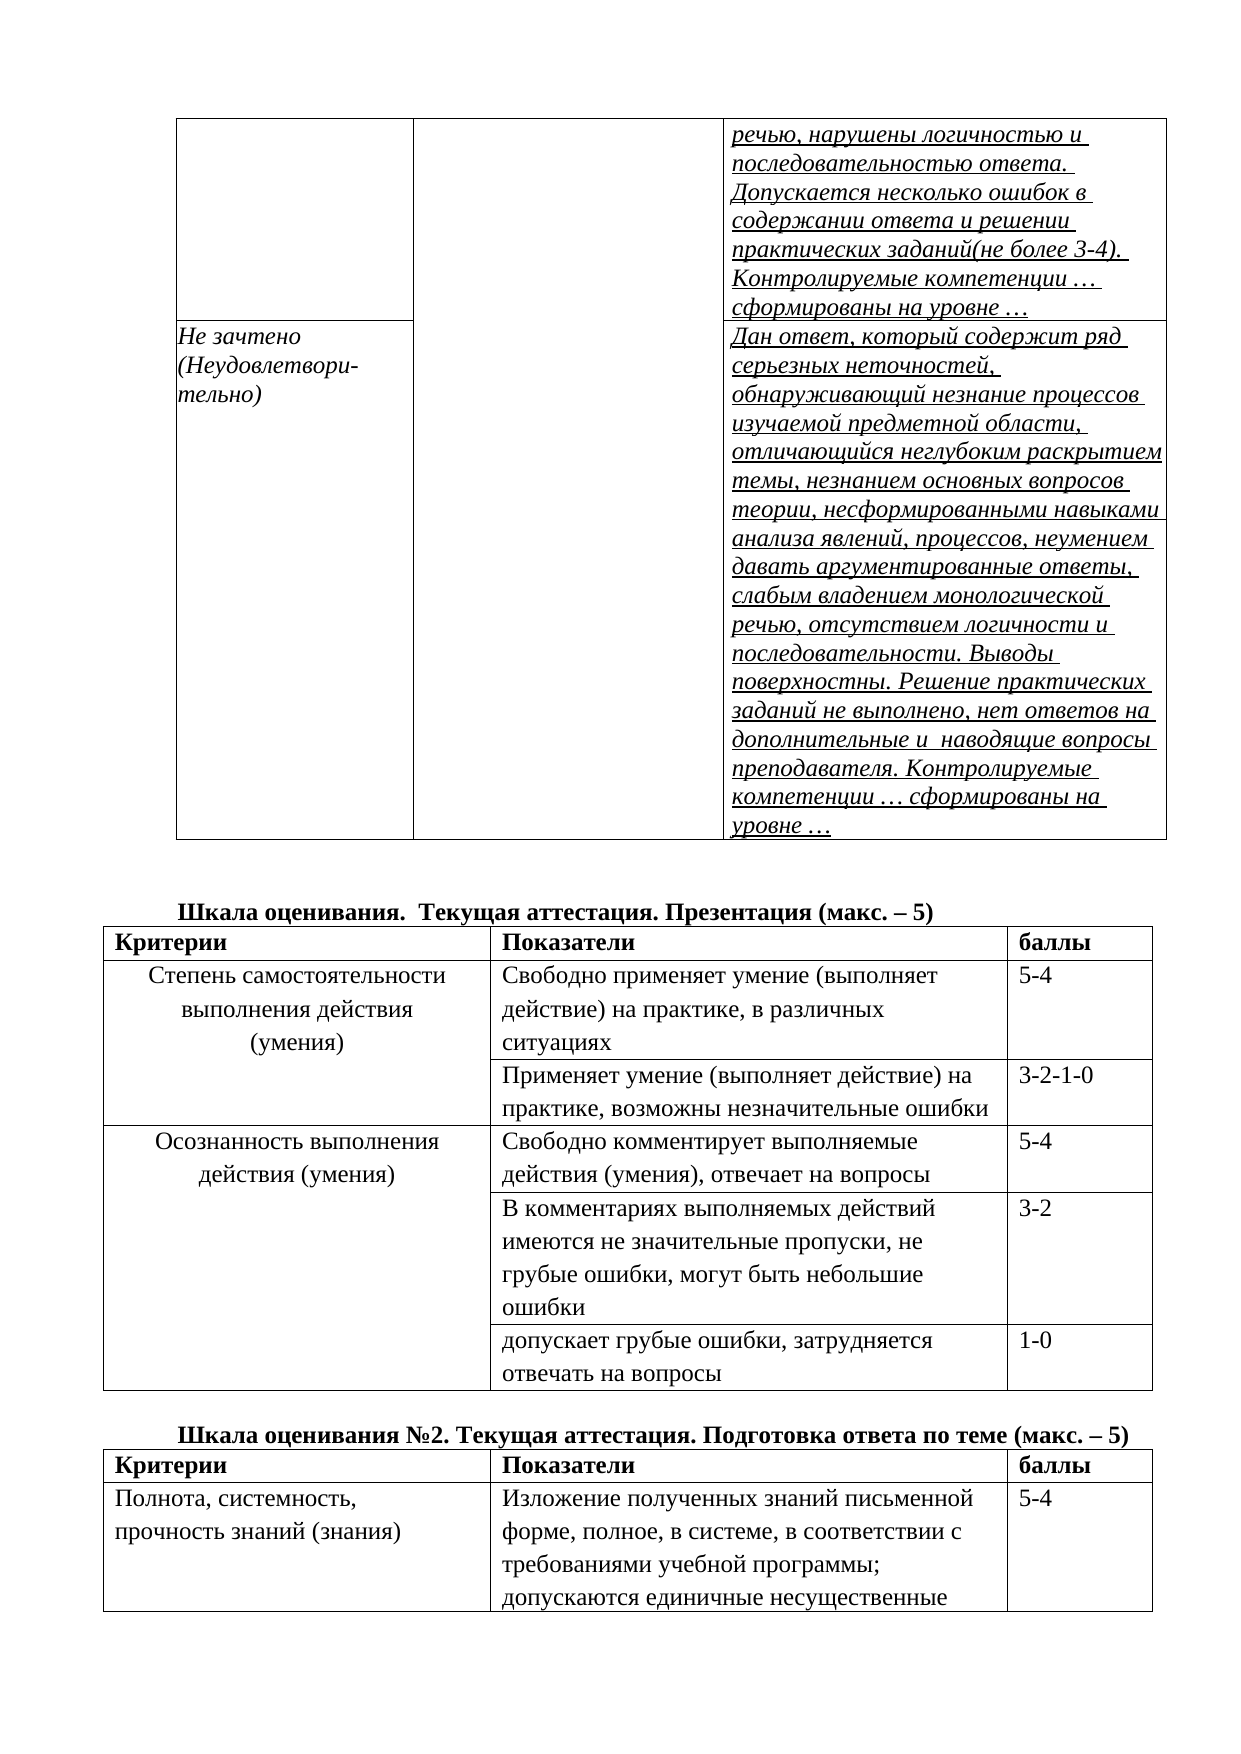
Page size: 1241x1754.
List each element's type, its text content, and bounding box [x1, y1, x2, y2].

table_header Критерии [104, 927, 490, 959]
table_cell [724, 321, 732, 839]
table_header Критерии [104, 1450, 490, 1482]
table_cell В комментариях выполняемых действий имеются не значительные пропуски, не грубые ошибки, могут быть небольшие ошибки [491, 1193, 1007, 1324]
table_cell 3-2-1-0 [1008, 1060, 1152, 1125]
table_cell Осознанность выполнения действия (умения) [104, 1126, 490, 1390]
table_cell Применяет умение (выполняет действие) на практике, возможны незначительные ошибки [491, 1060, 1007, 1125]
text Шкала оценивания №2. Текущая аттестация. Подготовка ответа по теме (макс. – 5) [177, 1420, 1152, 1449]
table_cell Не зачтено (Неудовлетворительно) [177, 321, 413, 839]
table_cell 1-0 [1008, 1325, 1152, 1390]
table_cell допускает грубые ошибки, затрудняется отвечать на вопросы [491, 1325, 1007, 1390]
table_cell 5-4 [1008, 1483, 1152, 1611]
table_cell 5-4 [1008, 961, 1152, 1059]
table_header баллы [1008, 927, 1152, 959]
table_cell Свободно применяет умение (выполняет действие) на практике, в различных ситуациях [491, 961, 1007, 1059]
table_cell Дан ответ, который содержит ряд серьезных неточностей, обнаруживающий незнание процессов изучаемой предметной области, отличающийся неглубоким раскрытием темы, незнанием основных вопросов теории, несформированными навыками анализа явлений, процессов, неумением давать аргументированные ответы, слабым владением монологической речью, отсутствием логичности и последовательности. Выводы поверхностны. Решение практических заданий не выполнено, нет ответов на дополнительные и наводящие вопросы преподавателя. Контролируемые компетенции … сформированы на уровне … [831, 520, 1166, 839]
table_header Показатели [491, 927, 1007, 959]
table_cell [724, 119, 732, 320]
table_cell Степень самостоятельности выполнения действия (умения) [104, 961, 490, 1125]
table_cell 3-2 [1008, 1193, 1152, 1324]
table_cell Свободно комментирует выполняемые действия (умения), отвечает на вопросы [491, 1126, 1007, 1192]
table_header баллы [1008, 1450, 1152, 1482]
table_cell 5-4 [1008, 1126, 1152, 1192]
table_cell Дан ответ, который содержит ряд серьезных неточностей, обнаруживающий незнание процессов изучаемой предметной области, отличающийся неглубоким раскрытием темы, незнанием основных вопросов теории, несформированными навыками анализа явлений, процессов, неумением давать аргументированные ответы, слабым владением монологической речью, отсутствием логичности и последовательности. Выводы поверхностны. Решение практических заданий не выполнено, нет ответов на дополнительные и наводящие вопросы преподавателя. Контролируемые компетенции … сформированы на уровне … [995, 321, 1166, 519]
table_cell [104, 1483, 490, 1611]
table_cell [177, 119, 413, 320]
text Шкала оценивания. Текущая аттестация. Презентация (макс. – 5) [177, 897, 1152, 926]
table_header Показатели [491, 1450, 1007, 1482]
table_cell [491, 1483, 1007, 1611]
